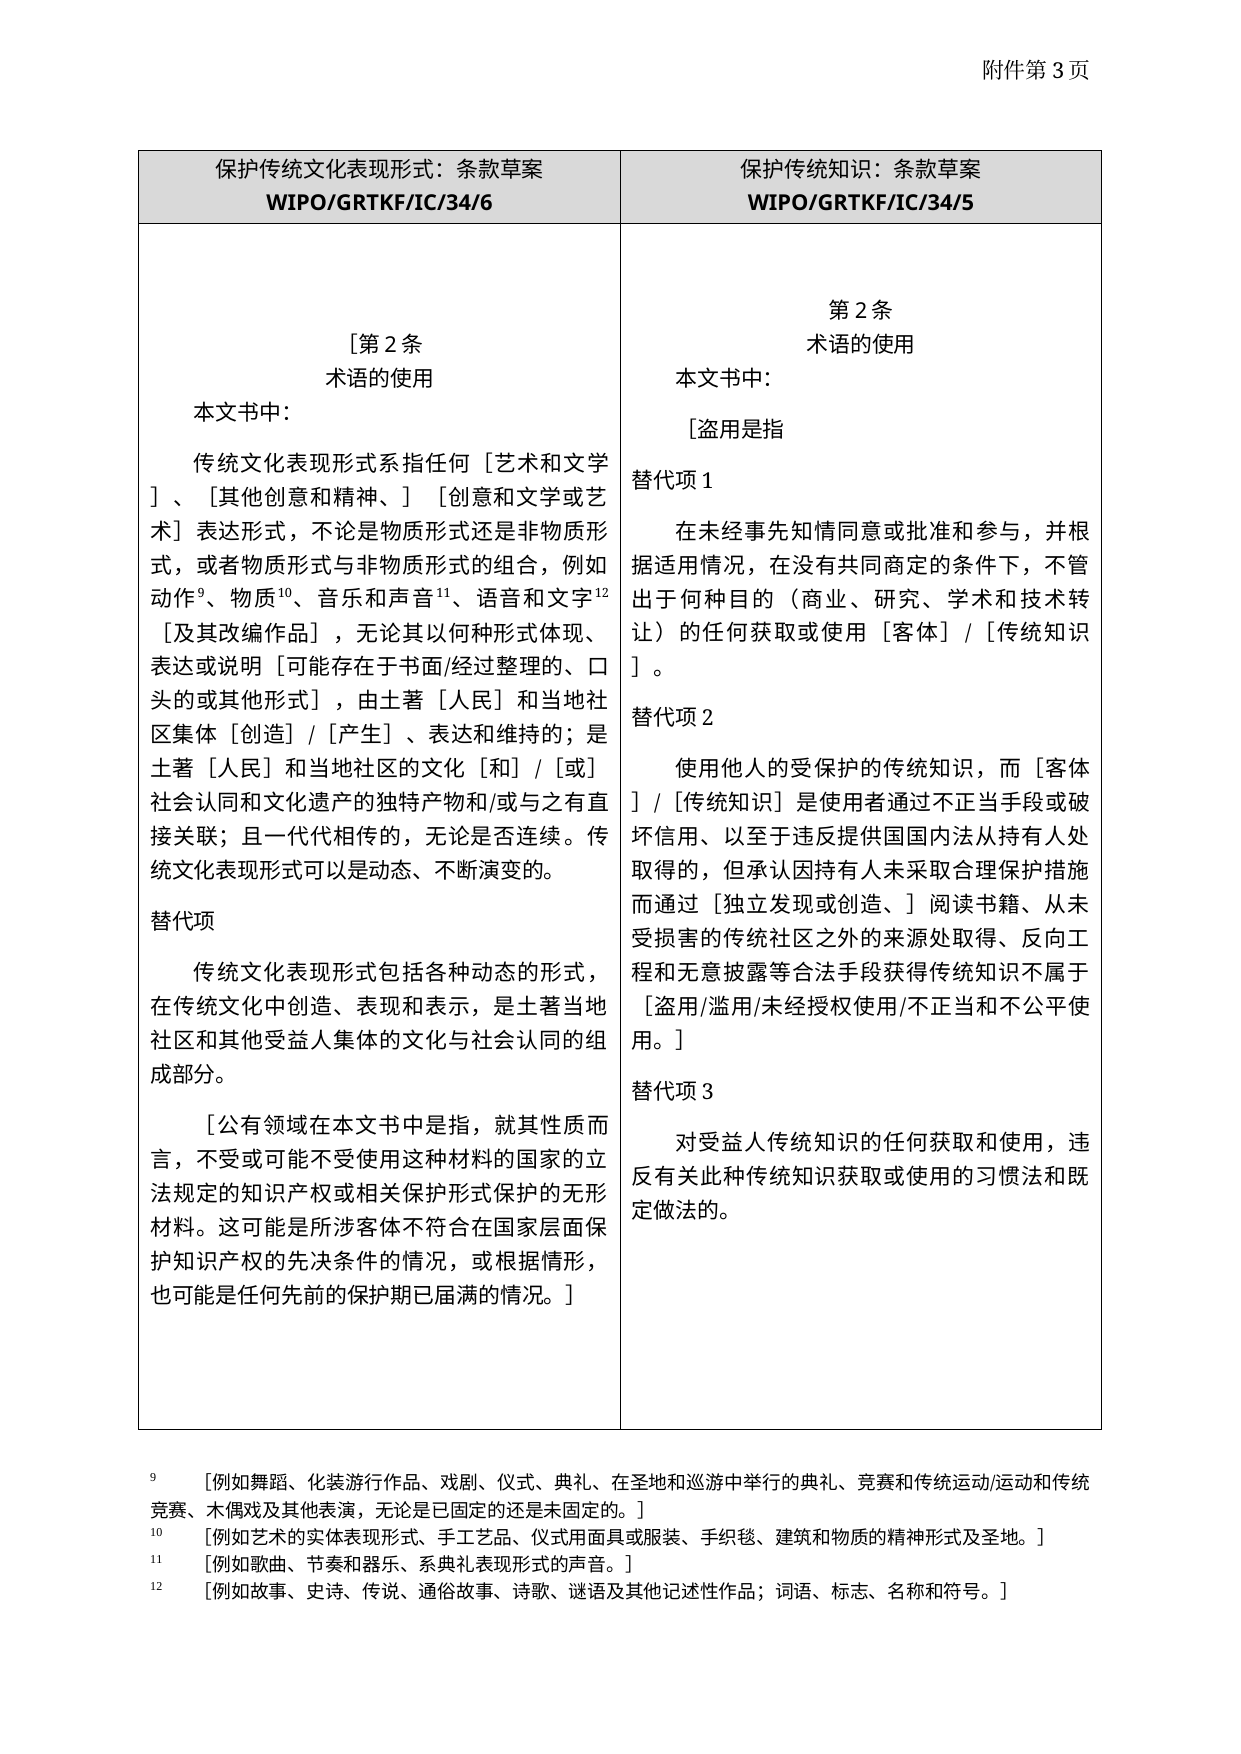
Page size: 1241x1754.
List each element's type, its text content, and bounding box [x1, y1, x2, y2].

table_header 保护传统文化表现形式：条款草案 WIPO/GRTKF/IC/34/6 [139, 151, 620, 223]
table_header 保护传统知识：条款草案 WIPO/GRTKF/IC/34/5 [621, 151, 1101, 223]
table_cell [139, 224, 620, 1429]
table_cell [621, 224, 1101, 1429]
